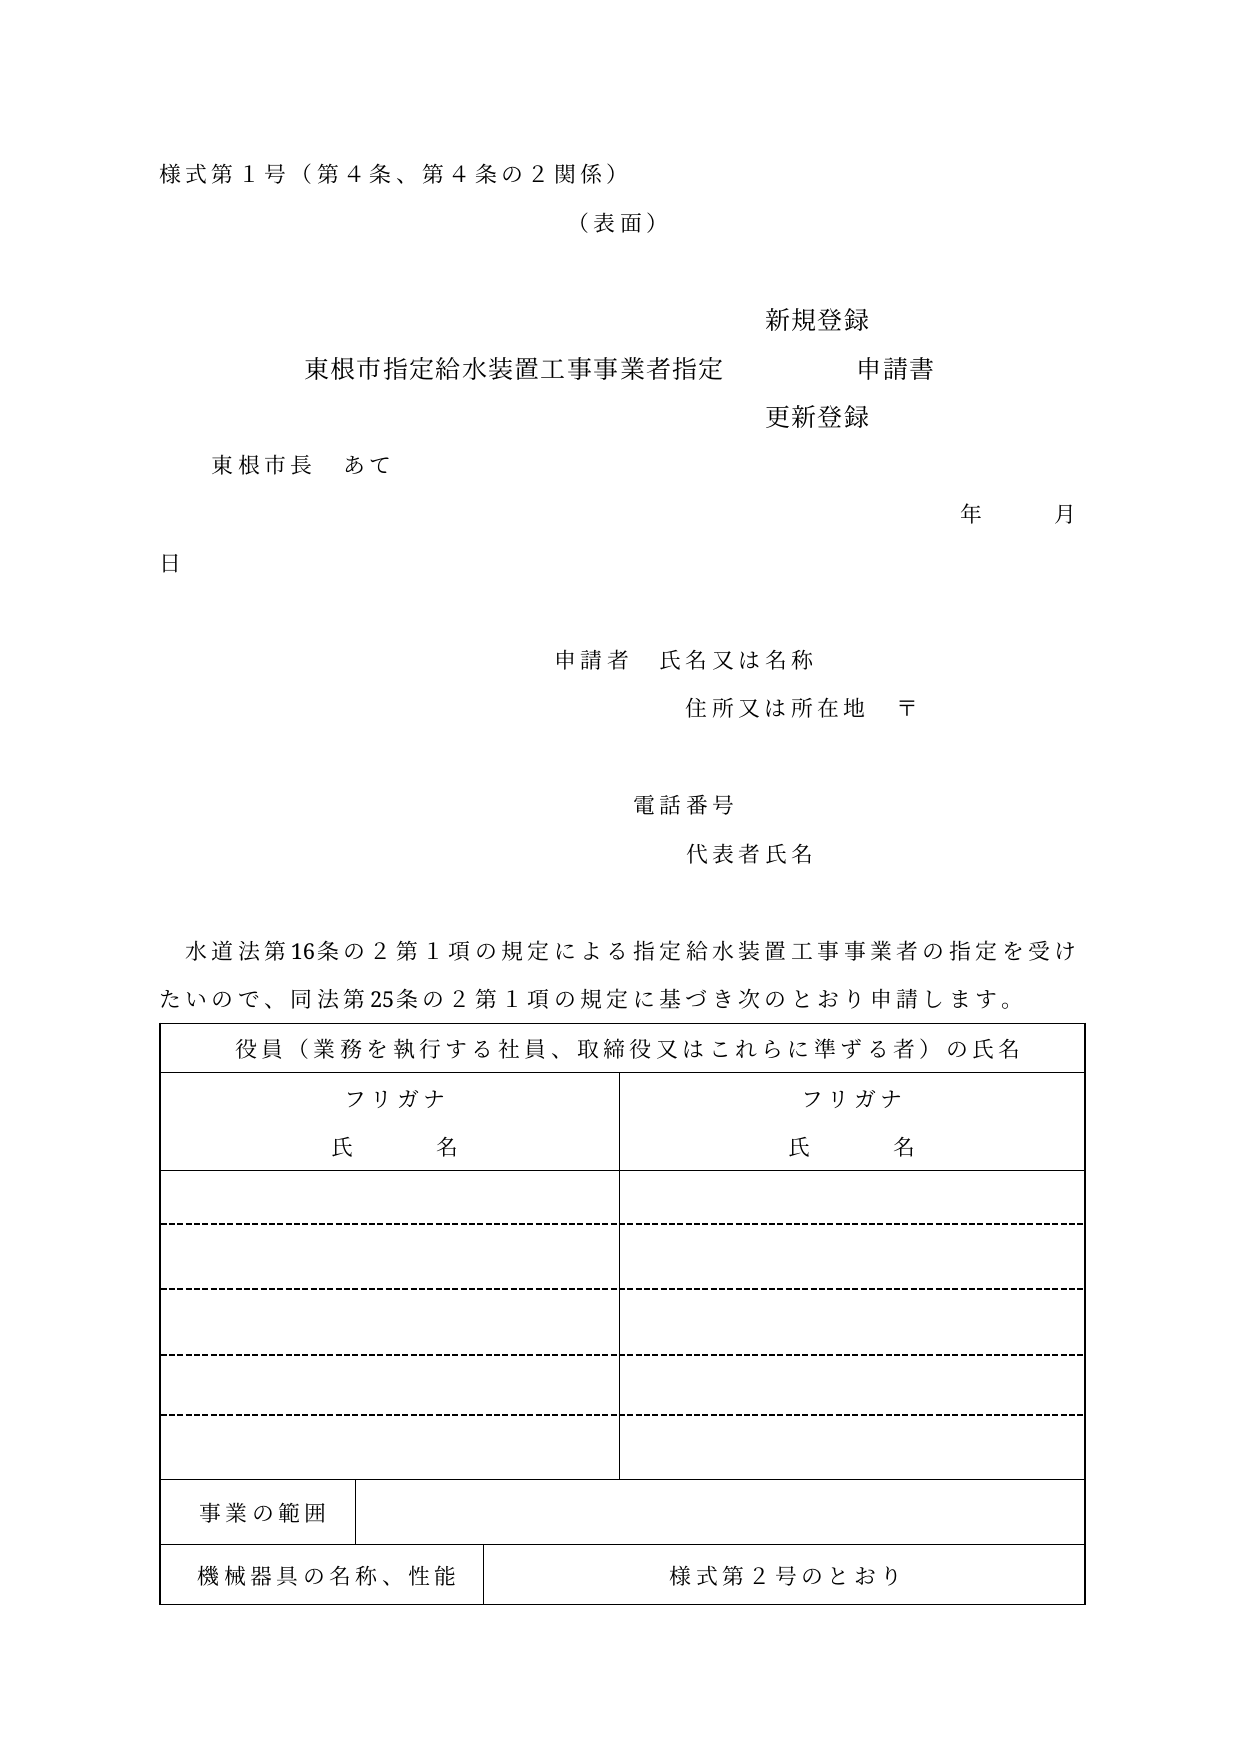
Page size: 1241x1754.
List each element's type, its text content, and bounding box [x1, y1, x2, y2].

table_cell [161, 1223, 619, 1288]
text 電話番号 [159, 780, 1081, 828]
table_cell [620, 1414, 1084, 1479]
table_cell [620, 1223, 1084, 1288]
table_cell [161, 1288, 619, 1353]
table_cell 事業の範囲 [161, 1480, 355, 1544]
text 水道法第16条の２第１項の規定による指定給水装置工事事業者の指定を受けたいので、同法第25条の２第１項の規定に基づき次のとおり申請します。 [159, 926, 1081, 1023]
table_cell [356, 1480, 1084, 1544]
text 新規登録 [159, 294, 1081, 343]
text 住所又は所在地 〒 [159, 683, 1081, 731]
text 年 月 日 [159, 489, 1081, 586]
table_cell [161, 1171, 619, 1223]
table_cell 機械器具の名称、性能及び数 [161, 1545, 483, 1604]
table_cell [161, 1354, 619, 1414]
table_cell [620, 1288, 1084, 1353]
table_cell [620, 1354, 1084, 1414]
text 申請者 氏名又は名称 [159, 634, 1081, 683]
table_cell [620, 1171, 1084, 1223]
text 様式第１号（第４条、第４条の２関係） [159, 149, 1081, 197]
text 代表者氏名 [159, 828, 1081, 877]
text 更新登録 [159, 392, 1081, 440]
table_cell フリガナ 氏 名 [620, 1073, 1084, 1170]
text 東根市指定給水装置工事事業者指定 申請書 [159, 343, 1081, 392]
table_cell [161, 1414, 619, 1479]
text 東根市長 あて [159, 440, 1081, 489]
table_cell フリガナ 氏 名 [161, 1073, 619, 1170]
text （表面） [159, 197, 1081, 246]
table_cell 様式第２号のとおり [484, 1545, 1084, 1604]
table_header 役員（業務を執行する社員、取締役又はこれらに準ずる者）の氏名 [161, 1024, 1084, 1072]
